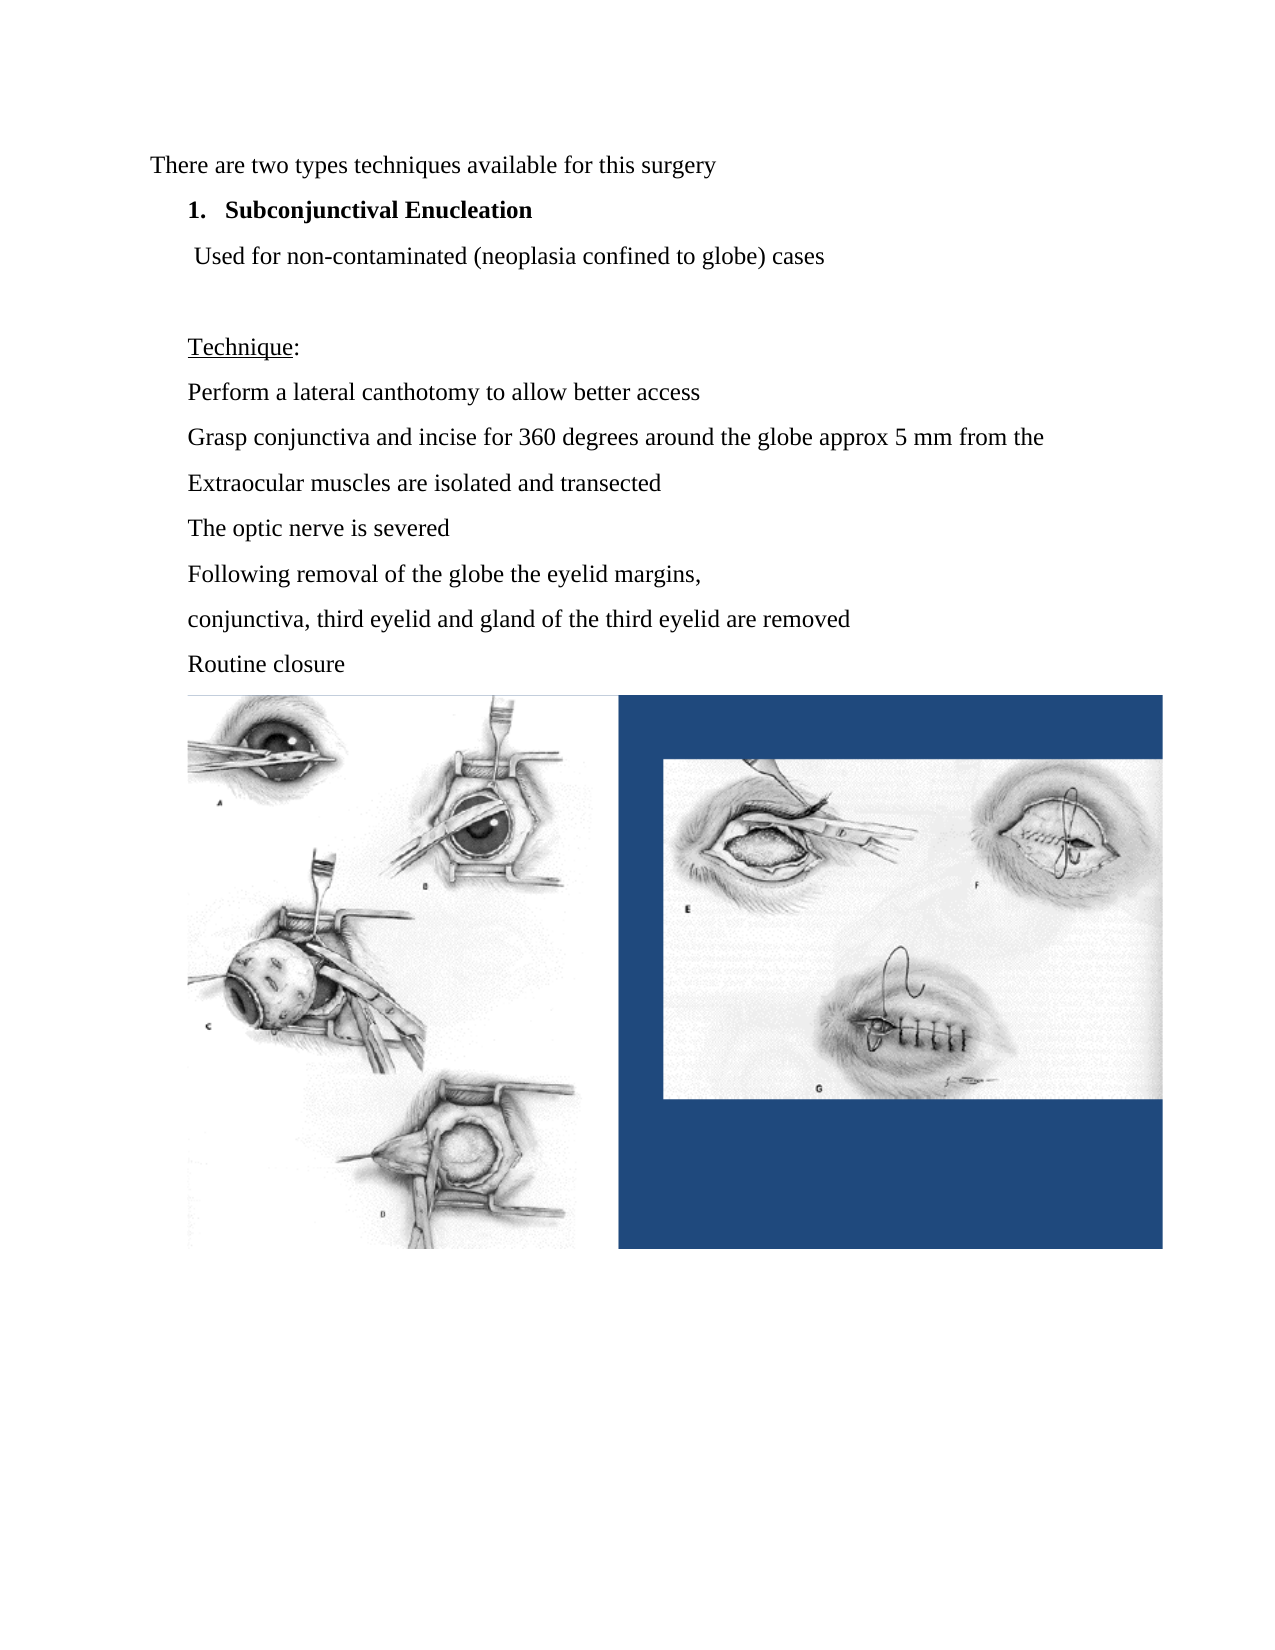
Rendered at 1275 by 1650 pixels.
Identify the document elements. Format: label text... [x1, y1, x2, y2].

text Routine closure [187, 649, 1125, 678]
text The optic nerve is severed [187, 513, 1125, 542]
text Following removal of the globe the eyelid margins, [187, 559, 1125, 587]
text There are two types techniques available for this surgery [150, 150, 1125, 179]
text Used for non-contaminated (neoplasia confined to globe) cases [187, 241, 1125, 269]
text Perform a lateral canthotomy to allow better access [187, 377, 1125, 406]
list Subconjunctival Enucleation [187, 195, 1125, 224]
text Technique: [187, 332, 1125, 360]
text Extraocular muscles are isolated and transected [187, 468, 1125, 497]
text conjunctiva, third eyelid and gland of the third eyelid are removed [187, 604, 1125, 633]
picture [187, 695, 1163, 1249]
text Grasp conjunctiva and incise for 360 degrees around the globe approx 5 mm from the [187, 422, 1125, 451]
